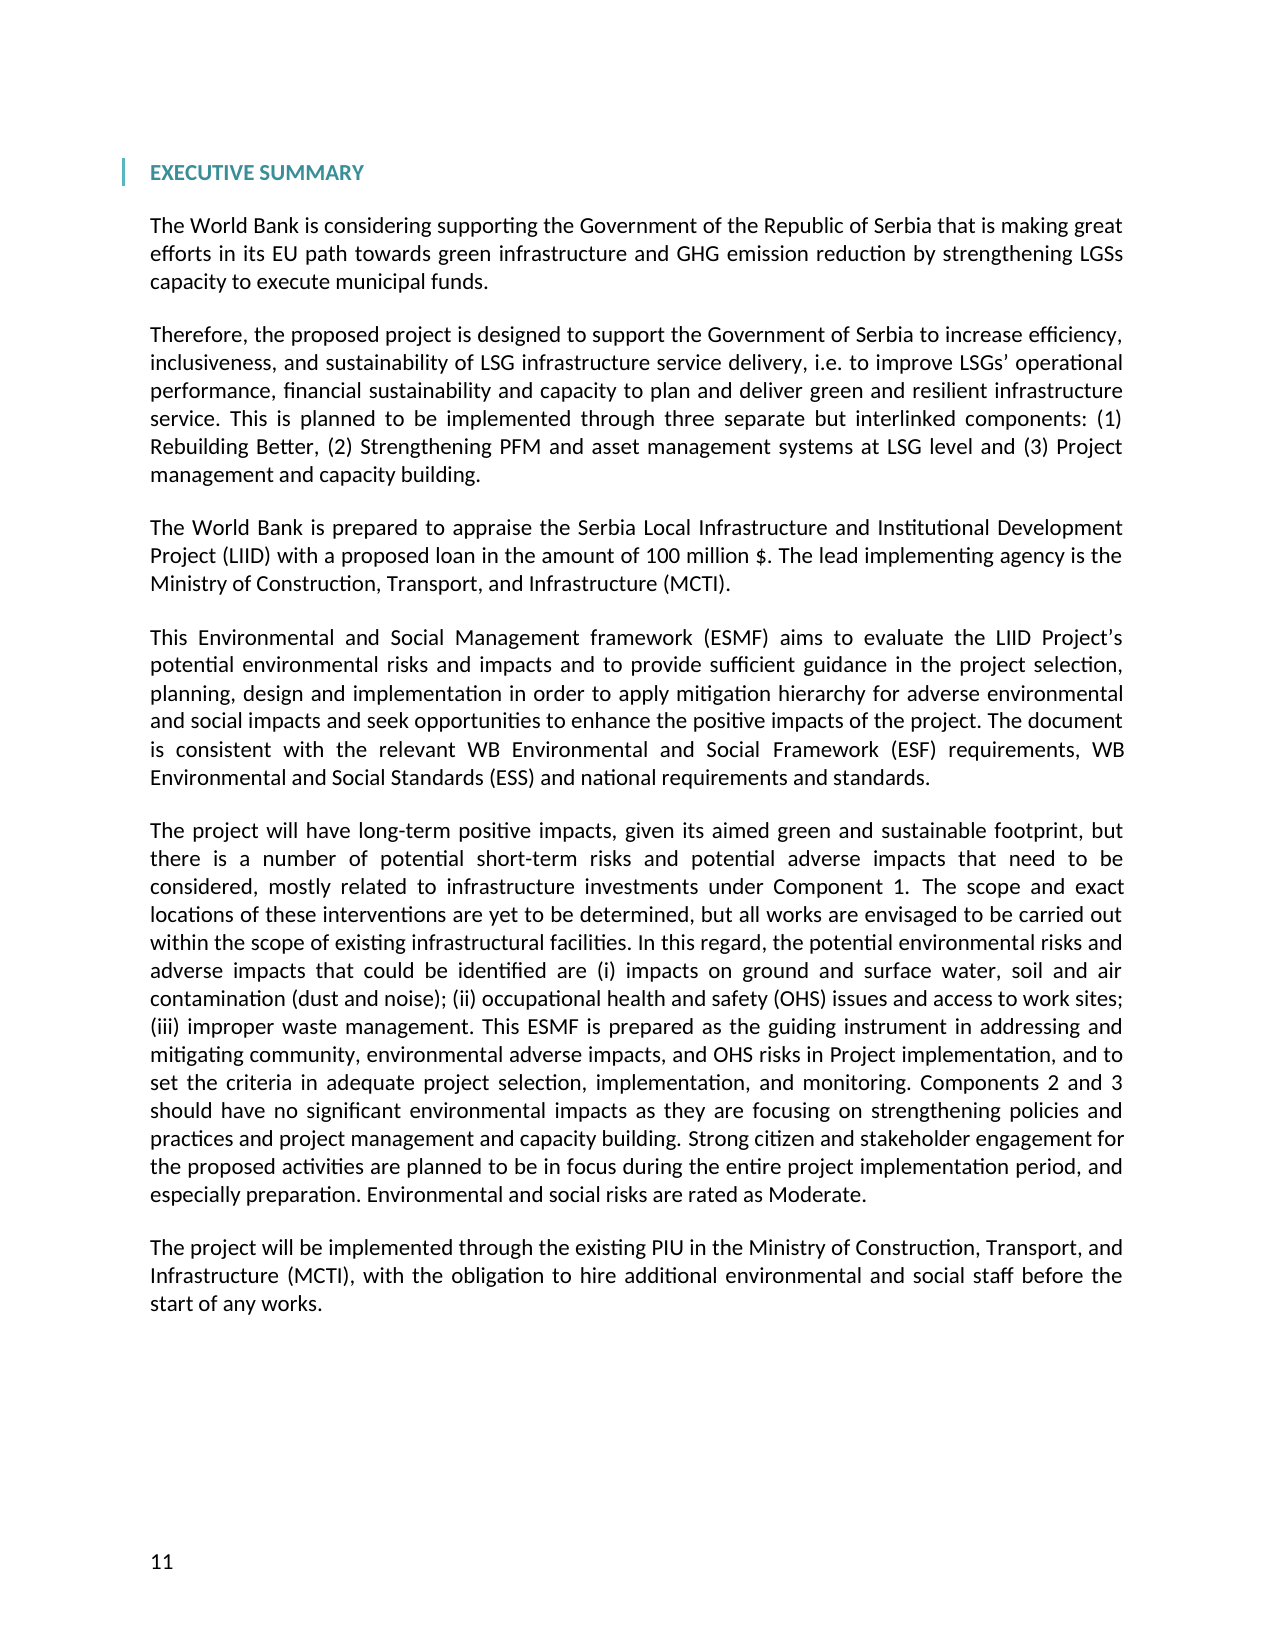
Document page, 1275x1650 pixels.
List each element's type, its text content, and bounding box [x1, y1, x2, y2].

text The project will have long-term positive impacts, given its aimed green and sustainable footprint, but there is a number of potential short-term risks and potential adverse impacts that need to be considered, mostly related to infrastructure investments under Component 1. The scope and exact locations of these interventions are yet to be determined, but all works are envisaged to be carried out within the scope of existing infrastructural facilities. In this regard, the potential environmental risks and adverse impacts that could be identified are (i) impacts on ground and surface water, soil and air contamination (dust and noise); (ii) occupational health and safety (OHS) issues and access to work sites; (iii) improper waste management. This ESMF is prepared as the guiding instrument in addressing and mitigating community, environmental adverse impacts, and OHS risks in Project implementation, and to set the criteria in adequate project selection, implementation, and monitoring. Components 2 and 3 should have no significant environmental impacts as they are focusing on strengthening policies and practices and project management and capacity building. Strong citizen and stakeholder engagement for the proposed activities are planned to be in focus during the entire project implementation period, and especially preparation. Environmental and social risks are rated as Moderate. [150, 816, 1125, 1208]
text This Environmental and Social Management framework (ESMF) aims to evaluate the LIID Project’s potential environmental risks and impacts and to provide sufficient guidance in the project selection, planning, design and implementation in order to apply mitigation hierarchy for adverse environmental and social impacts and seek opportunities to enhance the positive impacts of the project. The document is consistent with the relevant WB Environmental and Social Framework (ESF) requirements, WB Environmental and Social Standards (ESS) and national requirements and standards. [150, 623, 1125, 791]
text The World Bank is considering supporting the Government of the Republic of Serbia that is making great efforts in its EU path towards green infrastructure and GHG emission reduction by strengthening LGSs capacity to execute municipal funds. [150, 211, 1125, 295]
text The World Bank is prepared to appraise the Serbia Local Infrastructure and Institutional Development Project (LIID) with a proposed loan in the amount of 100 million $. The lead implementing agency is the Ministry of Construction, Transport, and Infrastructure (MCTI). [150, 513, 1125, 598]
text The project will be implemented through the existing PIU in the Ministry of Construction, Transport, and Infrastructure (MCTI), with the obligation to hire additional environmental and social staff before the start of any works. [150, 1233, 1125, 1317]
text Therefore, the proposed project is designed to support the Government of Serbia to increase efficiency, inclusiveness, and sustainability of LSG infrastructure service delivery, i.e. to improve LSGs’ operational performance, financial sustainability and capacity to plan and deliver green and resilient infrastructure service. This is planned to be implemented through three separate but interlinked components: (1) Rebuilding Better, (2) Strengthening PFM and asset management systems at LSG level and (3) Project management and capacity building. [150, 320, 1125, 488]
subtitle EXECUTIVE SUMMARY [125, 158, 1125, 186]
